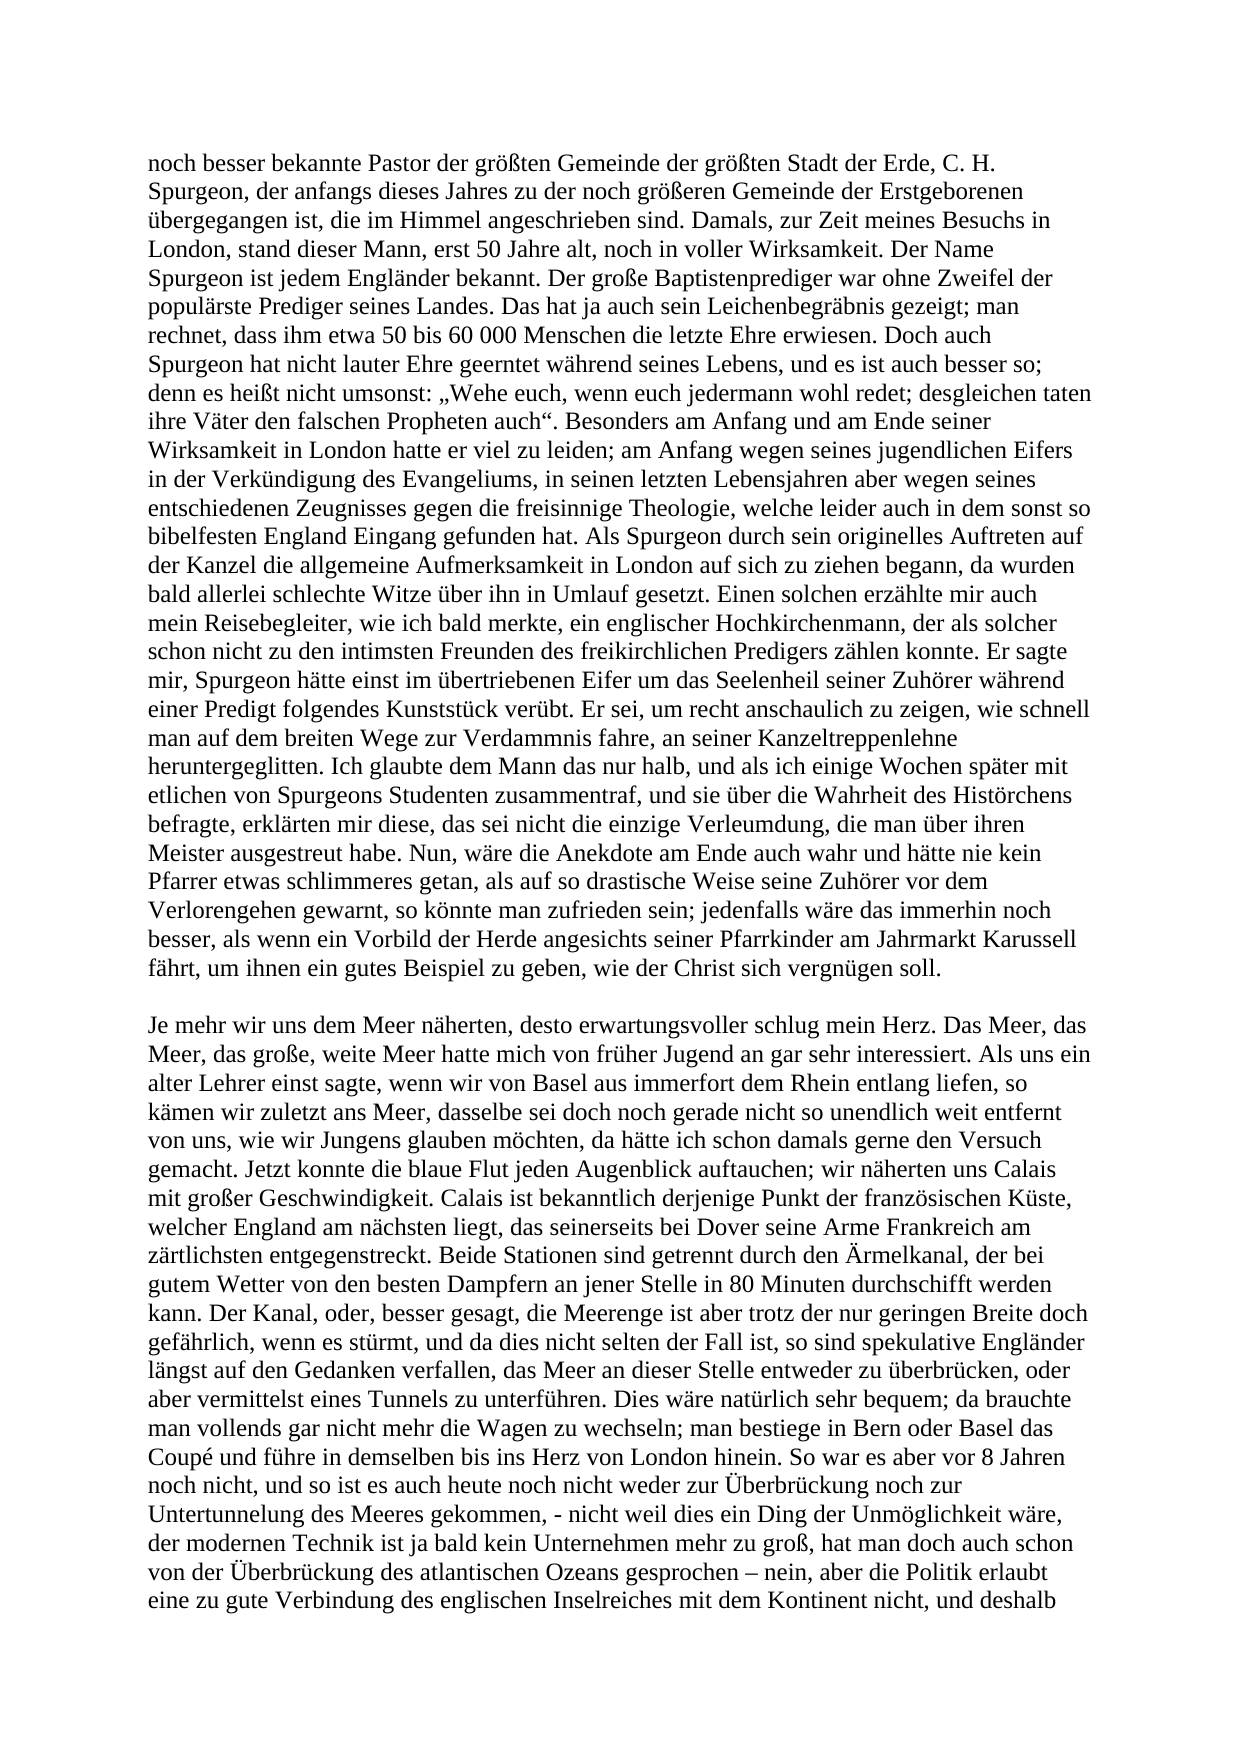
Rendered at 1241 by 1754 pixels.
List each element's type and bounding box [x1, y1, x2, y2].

text [148, 1011, 1093, 1614]
text [148, 148, 1093, 981]
